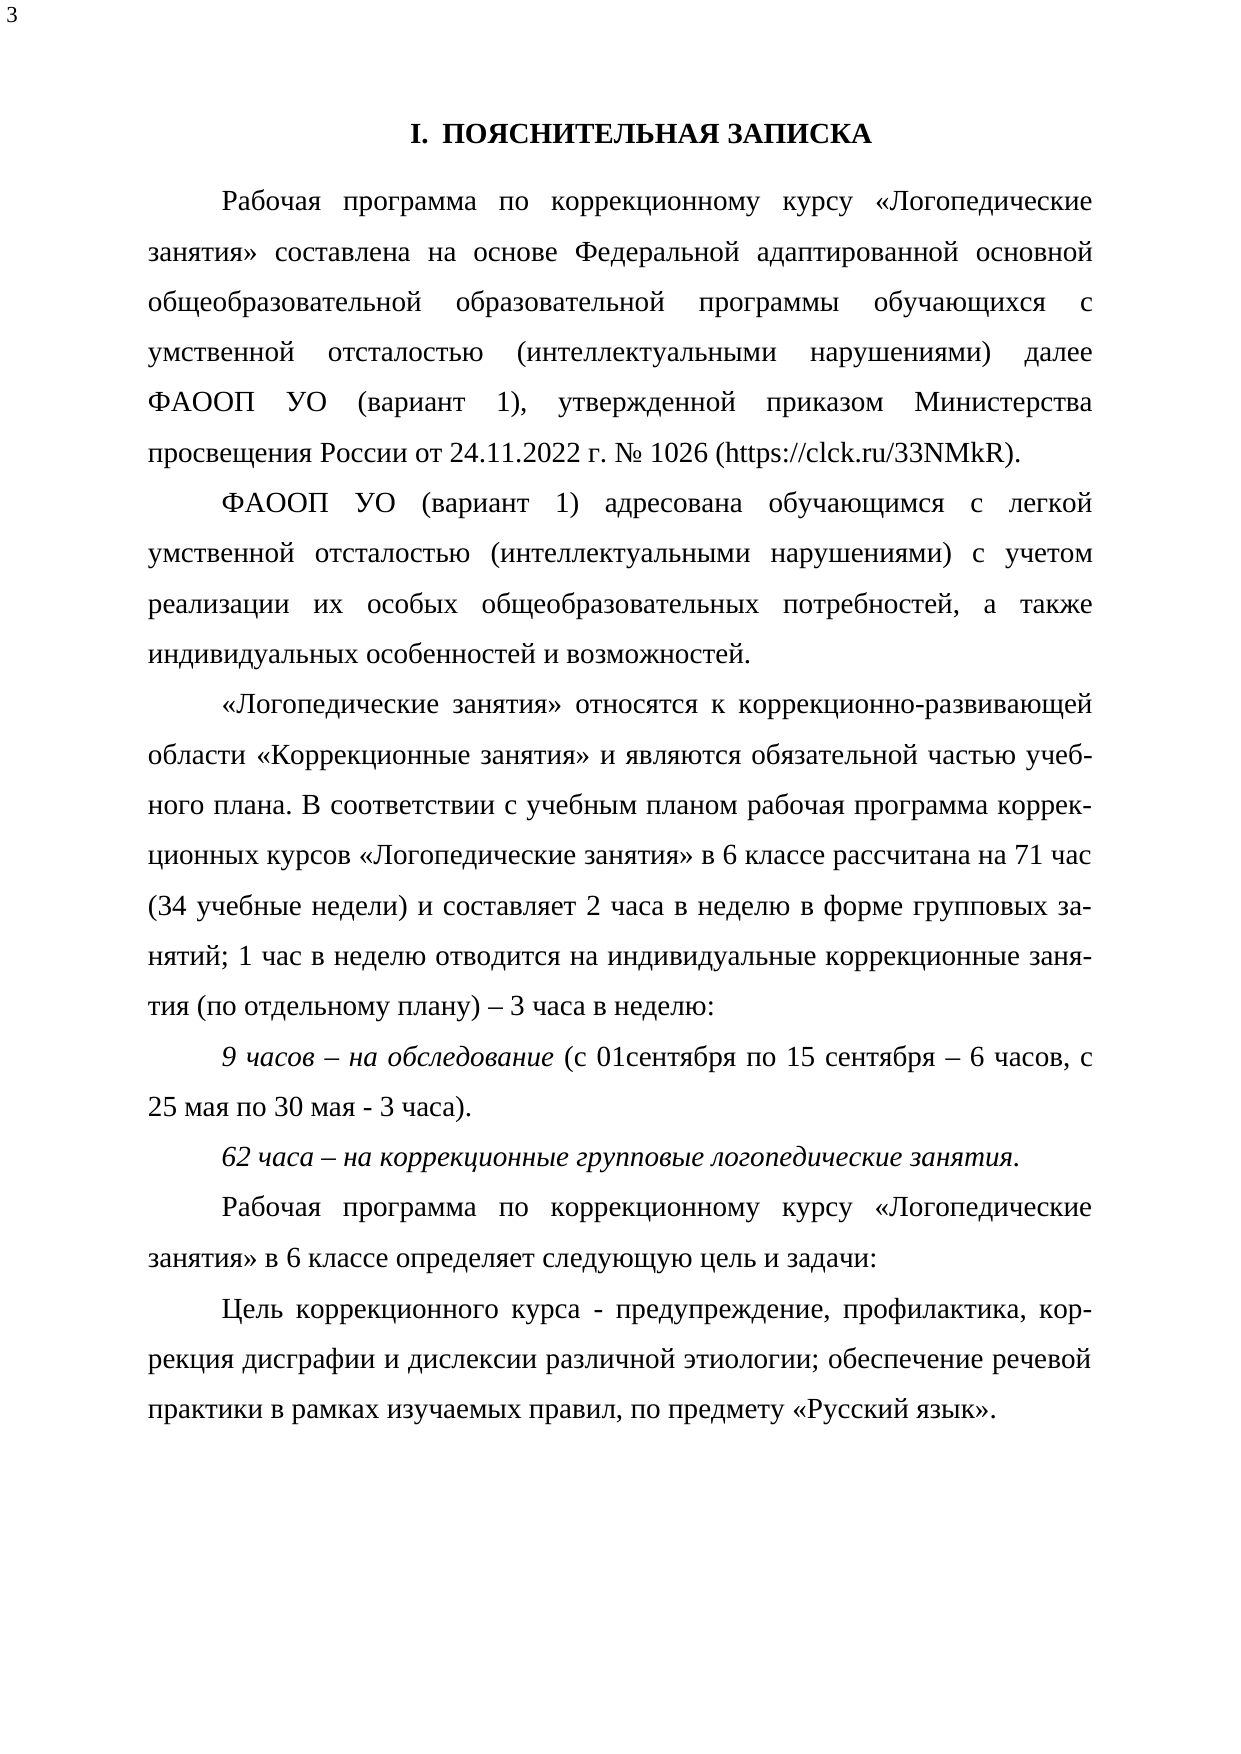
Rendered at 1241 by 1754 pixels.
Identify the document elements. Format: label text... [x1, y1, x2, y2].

text Цель коррекционного курса - предупреждение, профилактика, кор- рекция дисграфии и дислексии различной этиологии; обеспечение речевой практики в рамках изучаемых правил, по предмету «Русский язык». [148, 1291, 1093, 1425]
text «Логопедические занятия» относятся к коррекционно-развивающей области «Коррекционные занятия» и являются обязательной частью учеб- ного плана. В соответствии с учебным планом рабочая программа коррек- ционных курсов «Логопедические занятия» в 6 классе рассчитана на 71 час (34 учебные недели) и составляет 2 часа в неделю в форме групповых за- нятий; 1 час в неделю отводится на индивидуальные коррекционные заня- тия (по отдельному плану) – 3 часа в неделю: [148, 686, 1093, 1022]
text Рабочая программа по коррекционному курсу «Логопедические занятия» в 6 классе определяет следующую цель и задачи: [148, 1189, 1092, 1274]
text ФАООП УО (вариант 1) адресована обучающимся с легкой умственной отсталостью (интеллектуальными нарушениями) с учетом реализации их особых общеобразовательных потребностей, а также индивидуальных особенностей и возможностей. [148, 485, 1093, 670]
subtitle ПОЯСНИТЕЛЬНАЯ ЗАПИСКА [410, 116, 1117, 149]
text Рабочая программа по коррекционному курсу «Логопедические занятия» составлена на основе Федеральной адаптированной основной общеобразовательной образовательной программы обучающихся с умственной отсталостью (интеллектуальными нарушениями) далее ФАООП УО (вариант 1), утвержденной приказом Министерства просвещения России от 24.11.2022 г. № 1026 (https://clck.ru/33NMkR). [148, 183, 1093, 468]
text 62 часа – на коррекционные групповые логопедические занятия. [221, 1139, 1117, 1173]
text 9 часов – на обследование (с 01сентября по 15 сентября – 6 часов, с 25 мая по 30 мая - 3 часа). [148, 1039, 1093, 1123]
